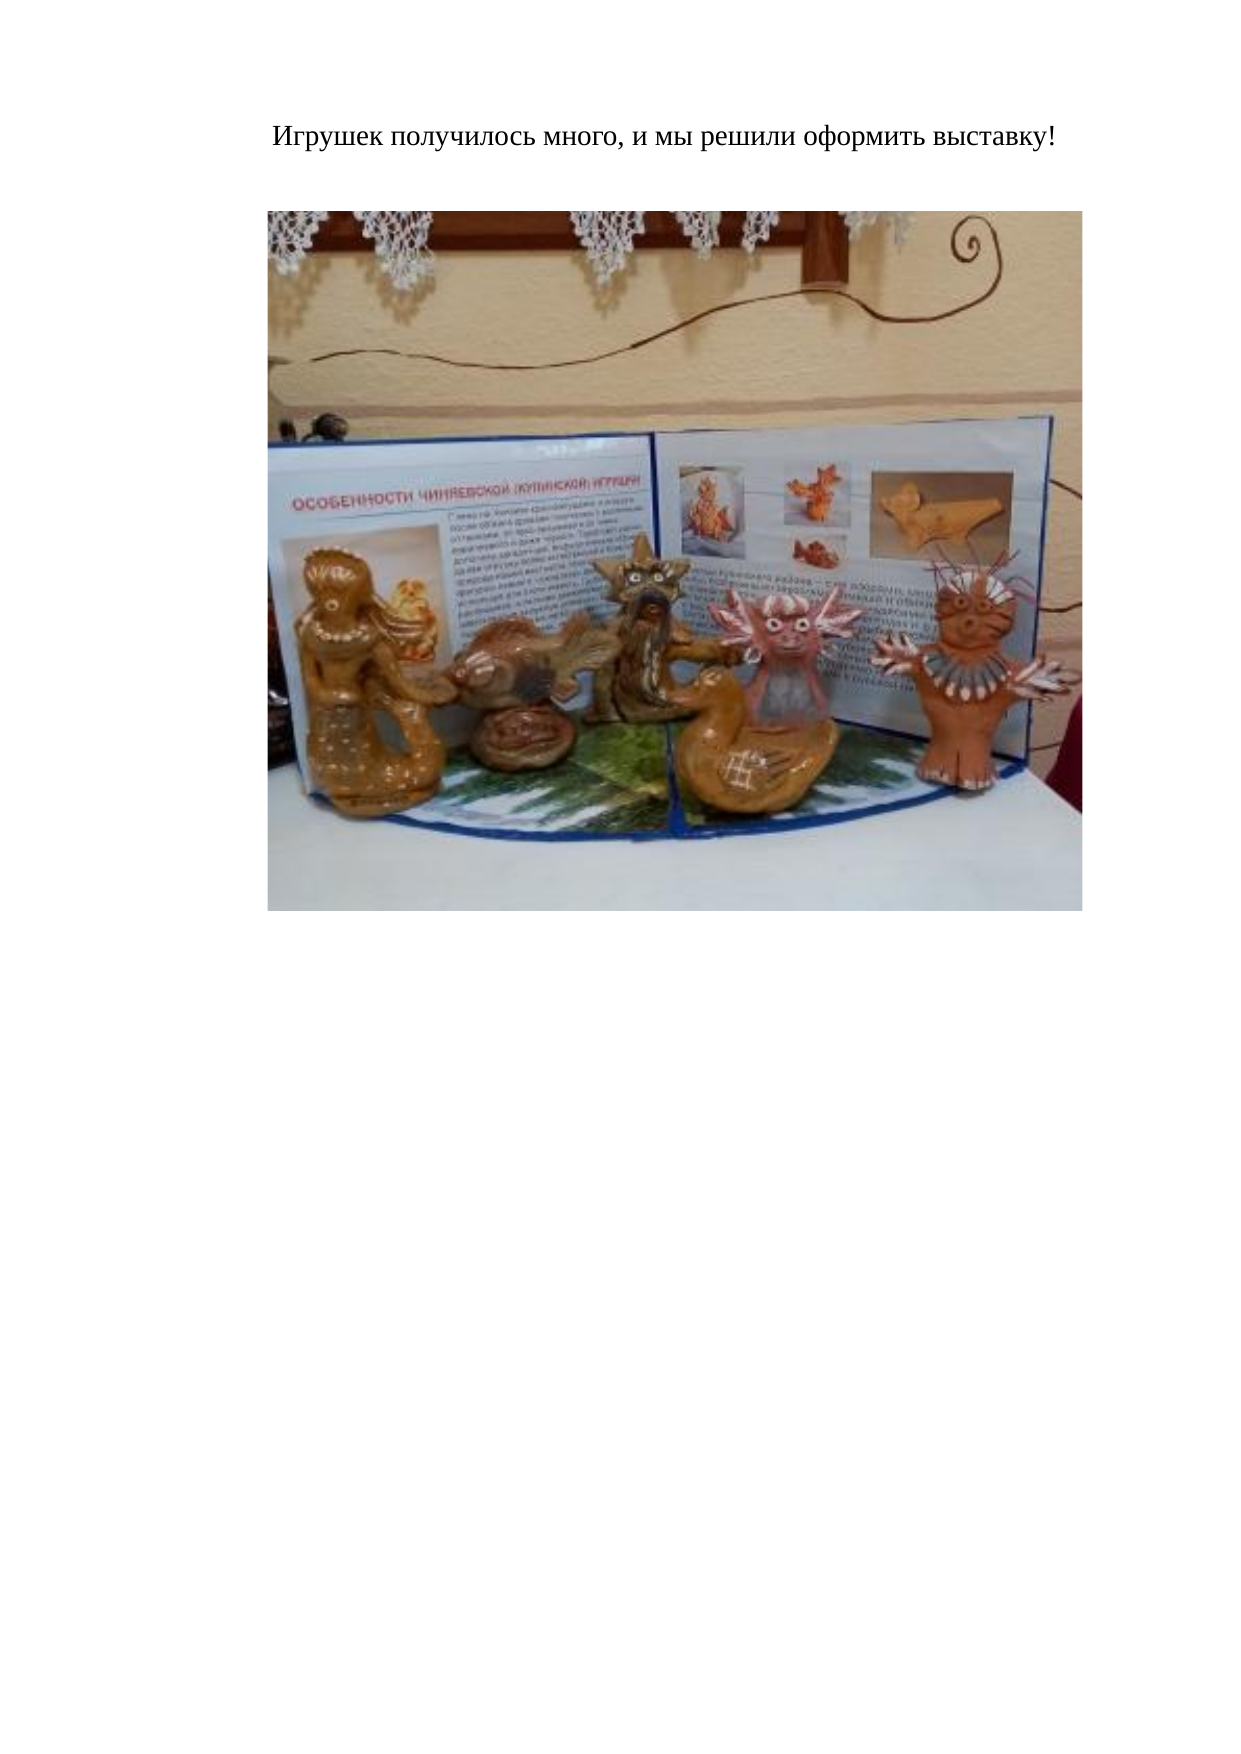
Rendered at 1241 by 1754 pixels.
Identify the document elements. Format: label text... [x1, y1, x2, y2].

picture [267, 211, 1083, 911]
text Игрушек получилось много, и мы решили оформить выставку! [177, 118, 1152, 152]
